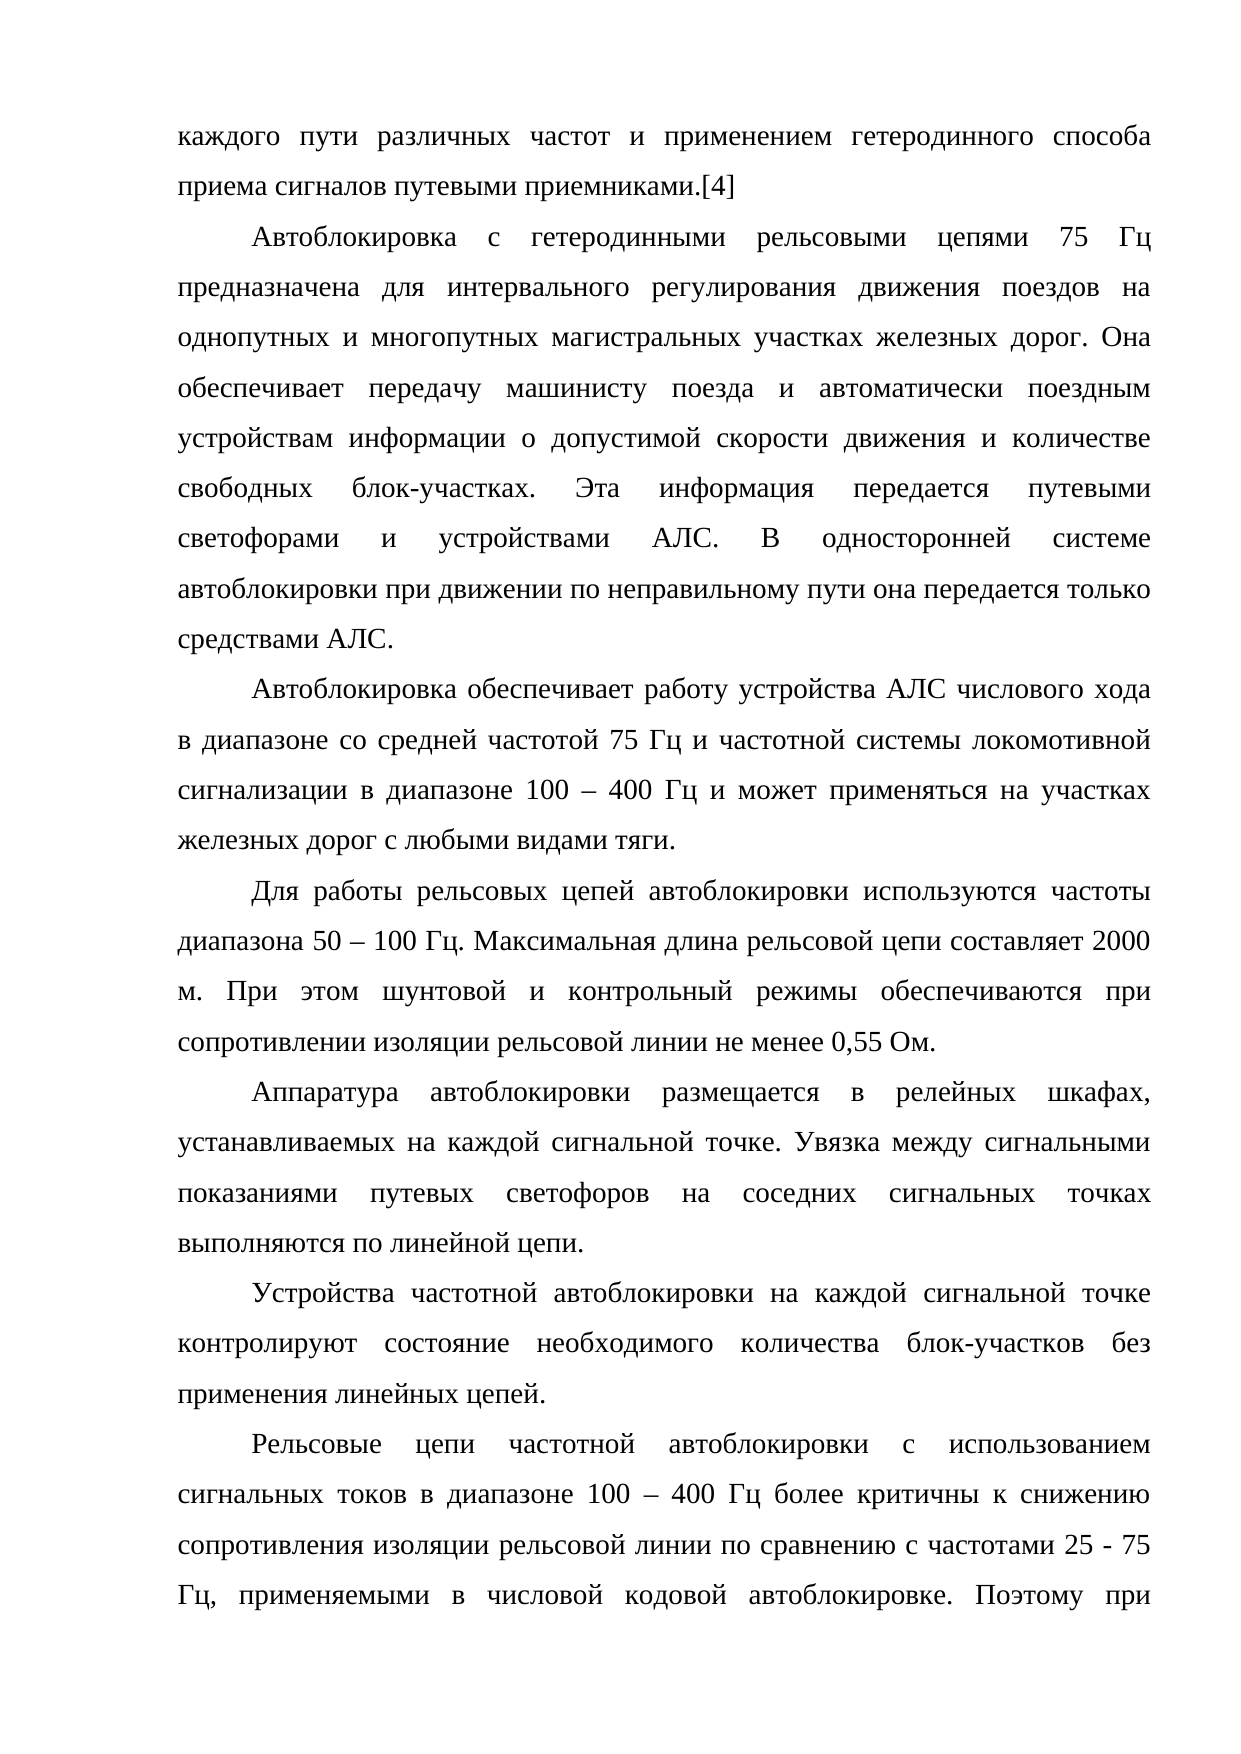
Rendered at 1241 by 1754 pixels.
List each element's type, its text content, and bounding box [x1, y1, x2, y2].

text Аппаратура автоблокировки размещается в релейных шкафах, устанавливаемых на каждой сигнальной точке. Увязка между сигнальными показаниями путевых светофоров на соседних сигнальных точках выполняются по линейной цепи. [177, 1074, 1152, 1258]
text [177, 1426, 1152, 1611]
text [177, 118, 1152, 202]
text Автоблокировка обеспечивает работу устройства АЛС числового хода в диапазоне со средней частотой 75 Гц и частотной системы локомотивной сигнализации в диапазоне 100 – 400 Гц и может применяться на участках железных дорог с любыми видами тяги. [177, 672, 1152, 856]
text Для работы рельсовых цепей автоблокировки используются частоты диапазона 50 – 100 Гц. Максимальная длина рельсовой цепи составляет . При этом шунтовой и контрольный режимы обеспечиваются при сопротивлении изоляции рельсовой линии не менее 0,55 Ом. [177, 873, 1152, 1057]
text Автоблокировка с гетеродинными рельсовыми цепями 75 Гц предназначена для интервального регулирования движения поездов на однопутных и многопутных магистральных участках железных дорог. Она обеспечивает передачу машинисту поезда и автоматически поездным устройствам информации о допустимой скорости движения и количестве свободных блок-участках. Эта информация передается путевыми светофорами и устройствами АЛС. В односторонней системе автоблокировки при движении по неправильному пути она передается только средствами АЛС. [177, 219, 1152, 655]
text Устройства частотной автоблокировки на каждой сигнальной точке контролируют состояние необходимого количества блок-участков без применения линейных цепей. [177, 1275, 1152, 1409]
